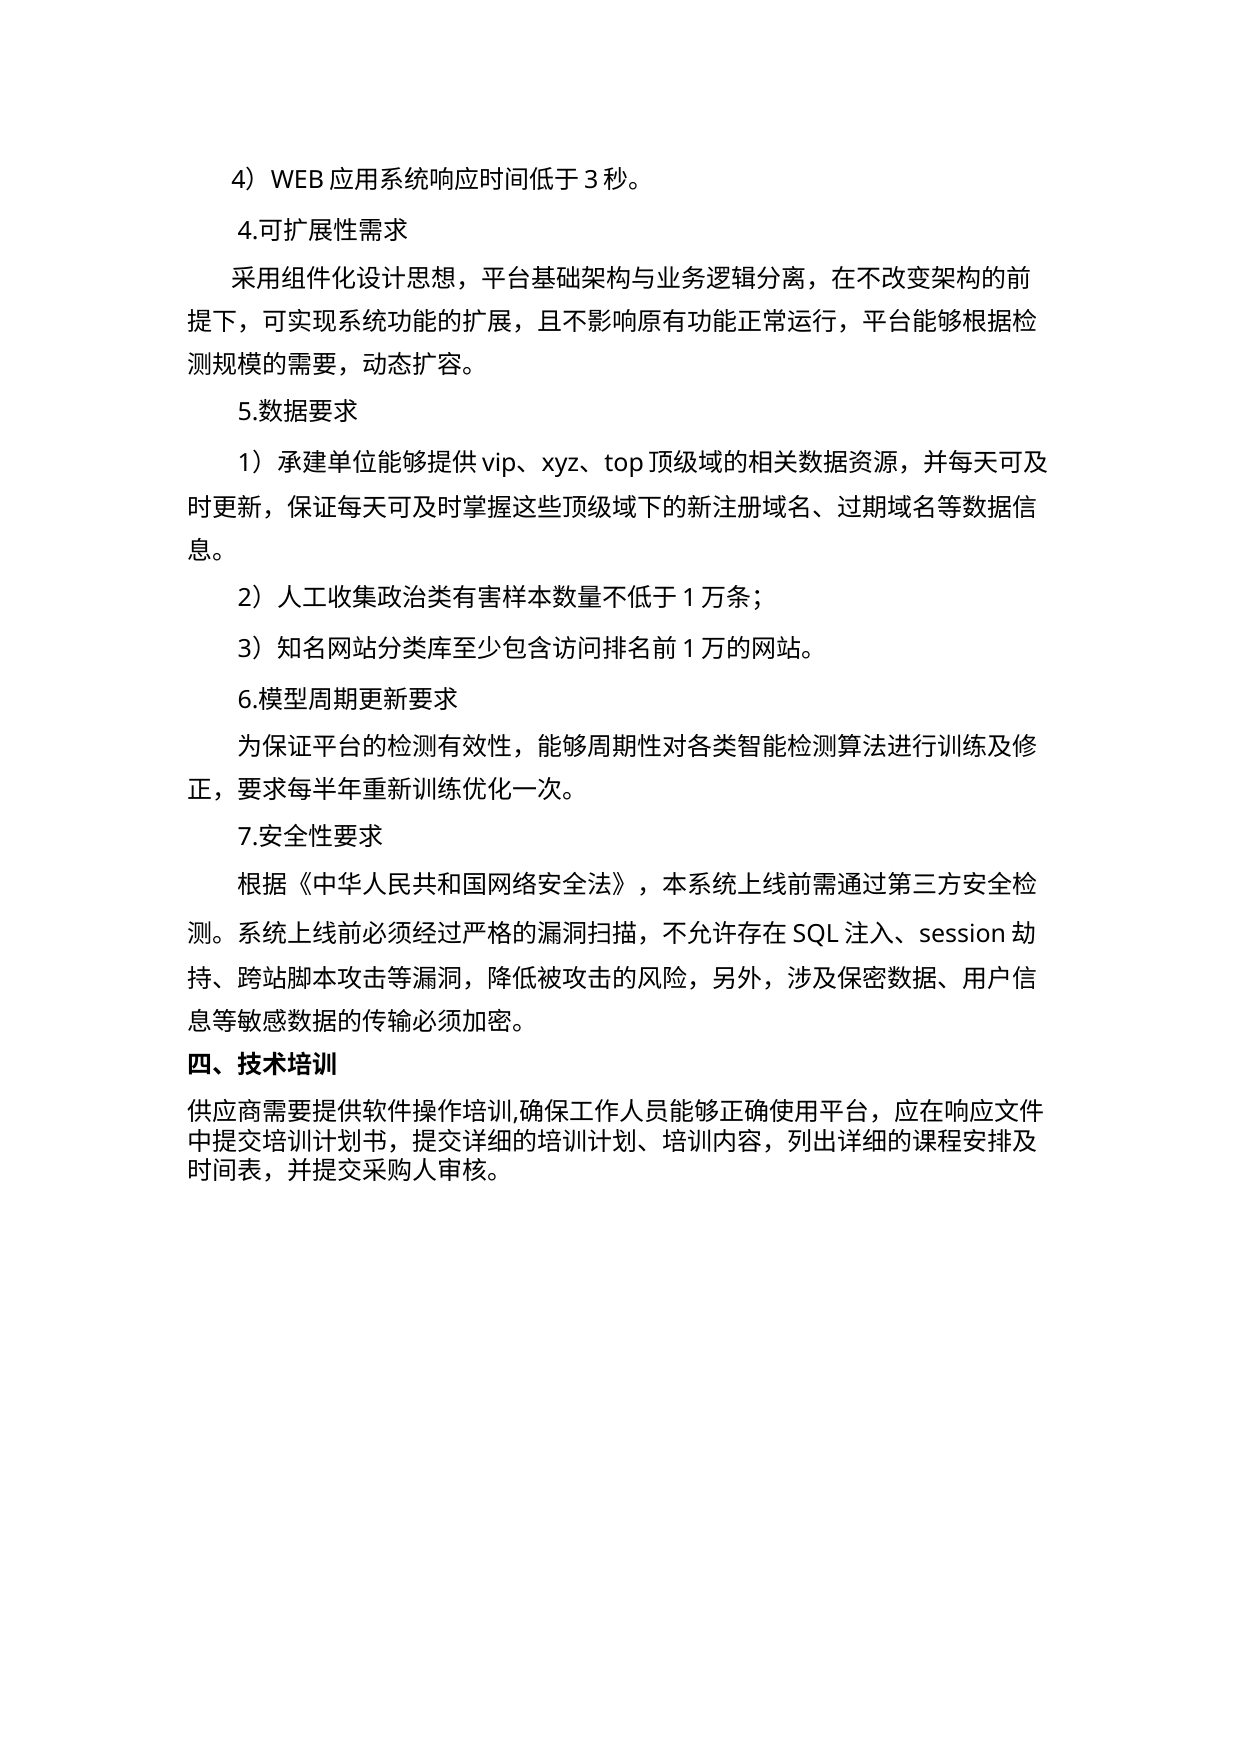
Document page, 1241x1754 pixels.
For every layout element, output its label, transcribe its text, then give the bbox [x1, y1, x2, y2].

text 7.安全性要求 [187, 818, 1053, 853]
text 2）人工收集政治类有害样本数量不低于1万条； [187, 579, 1053, 613]
text 4）WEB应用系统响应时间低于3秒。 [187, 162, 1053, 196]
text 4.可扩展性需求 [187, 213, 1053, 247]
text 3）知名网站分类库至少包含访问排名前1万的网站。 [187, 630, 1053, 664]
text 1）承建单位能够提供vip、xyz、top顶级域的相关数据资源，并每天可及时更新，保证每天可及时掌握这些顶级域下的新注册域名、过期域名等数据信息。 [187, 444, 1053, 565]
text 供应商需要提供软件操作培训,确保工作人员能够正确使用平台，应在响应文件中提交培训计划书，提交详细的培训计划、培训内容，列出详细的课程安排及时间表，并提交采购人审核。 [187, 1093, 1053, 1185]
text 为保证平台的检测有效性，能够周期性对各类智能检测算法进行训练及修正，要求每半年重新训练优化一次。 [187, 732, 1053, 804]
text 采用组件化设计思想，平台基础架构与业务逻辑分离，在不改变架构的前提下，可实现系统功能的扩展，且不影响原有功能正常运行，平台能够根据检测规模的需要，动态扩容。 [187, 264, 1053, 379]
text 四、技术培训 [187, 1050, 1053, 1079]
text 5.数据要求 [187, 393, 1053, 427]
text 6.模型周期更新要求 [187, 681, 1053, 715]
text 根据《中华人民共和国网络安全法》，本系统上线前需通过第三方安全检测。系统上线前必须经过严格的漏洞扫描，不允许存在SQL注入、session劫持、跨站脚本攻击等漏洞，降低被攻击的风险，另外，涉及保密数据、用户信息等敏感数据的传输必须加密。 [187, 869, 1053, 1036]
